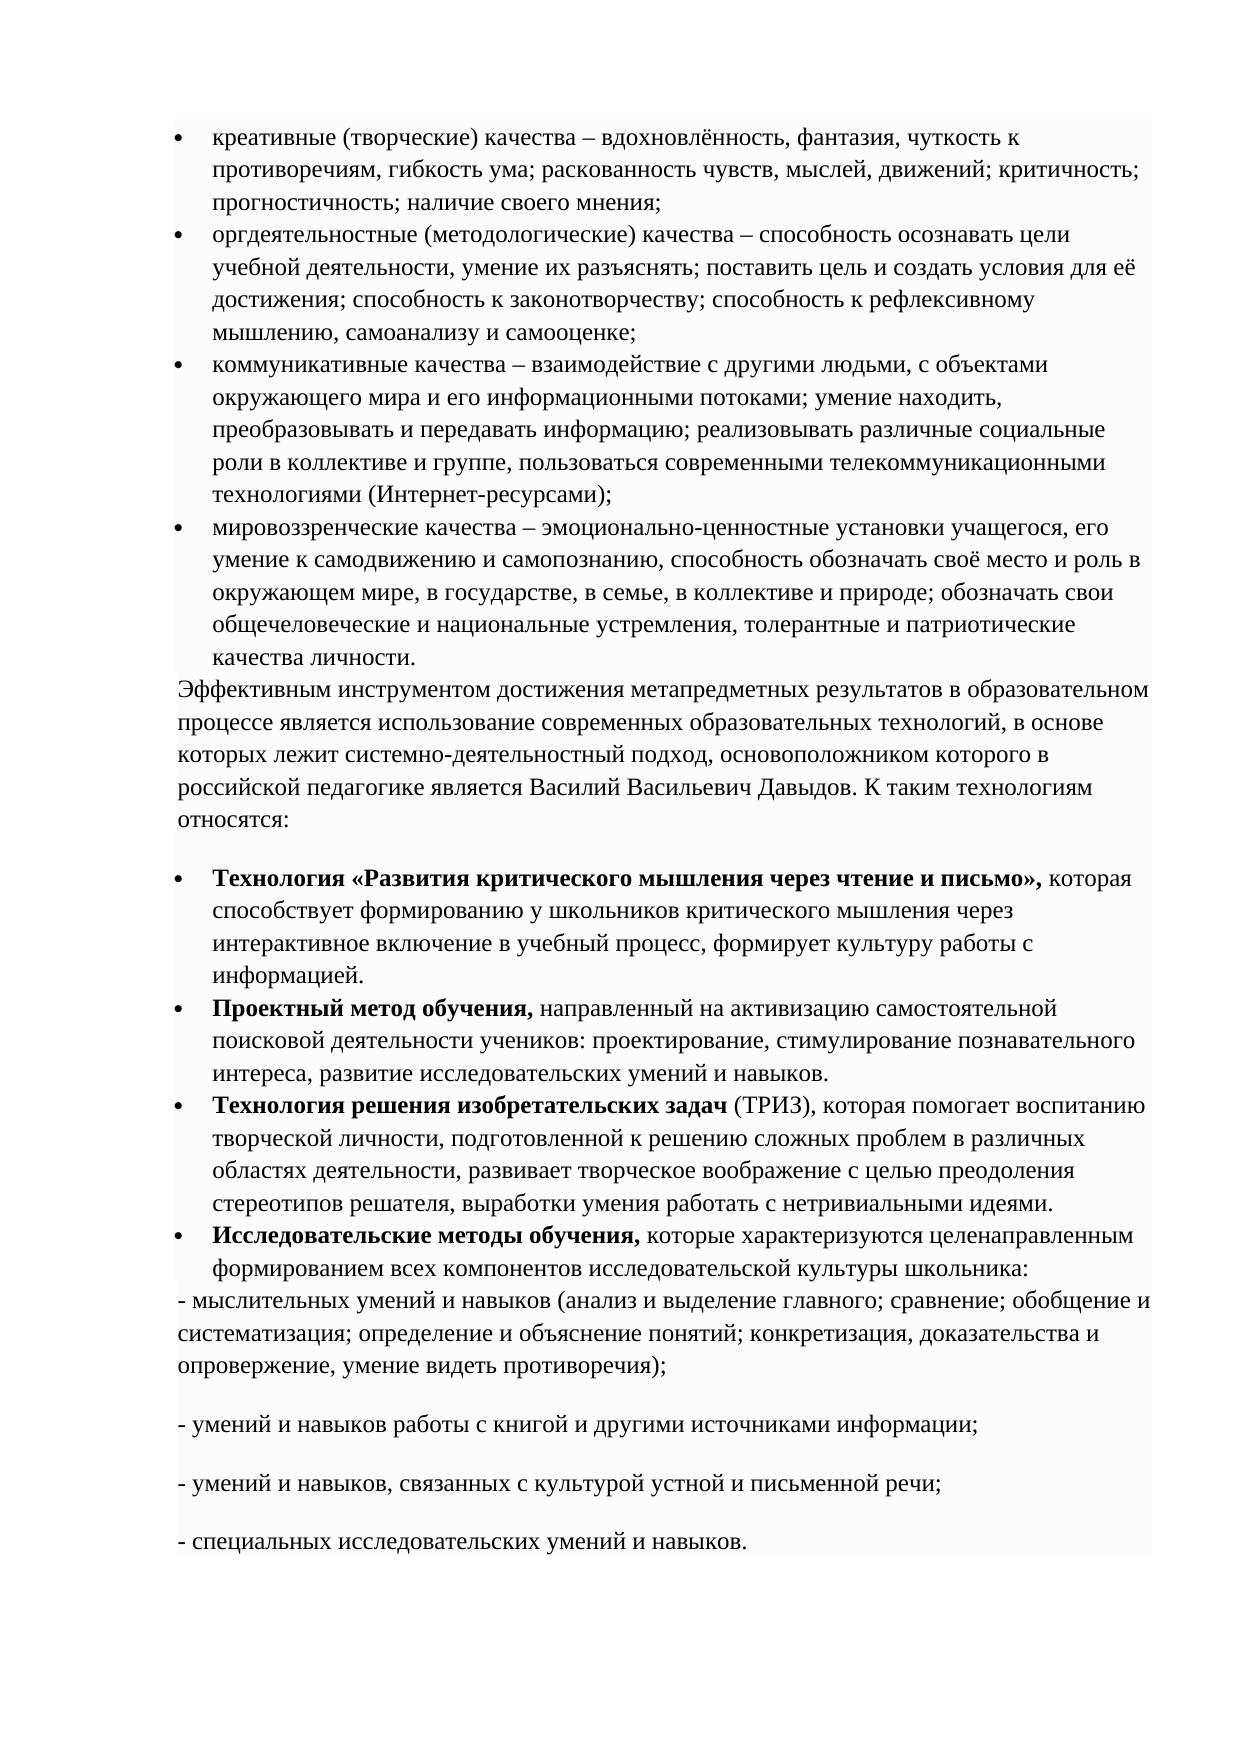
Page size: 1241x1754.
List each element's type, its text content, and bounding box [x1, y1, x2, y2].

list Технология решения изобретательских задач (ТРИЗ), которая помогает воспитанию творческой личности, подготовленной к решению сложных проблем в различных областях деятельности, развивает творческое воображение с целью преодоления стереотипов решателя, выработки умения работать с нетривиальными идеями. [174, 1087, 1152, 1217]
list коммуникативные качества – взаимодействие с другими людьми, с объектами окружающего мира и его информационными потоками; умение находить, преобразовывать и передавать информацию; реализовывать различные социальные роли в коллективе и группе, пользоваться современными телекоммуникационными технологиями (Интернет-ресурсами); [174, 346, 1152, 508]
text - специальных исследовательских умений и навыков. [177, 1523, 1152, 1555]
text - умений и навыков работы с книгой и другими источниками информации; [177, 1405, 1152, 1438]
text - мыслительных умений и навыков (анализ и выделение главного; сравнение; обобщение и систематизация; определение и объяснение понятий; конкретизация, доказательства и опровержение, умение видеть противоречия); [177, 1282, 1152, 1379]
list Технология «Развития критического мышления через чтение и письмо», которая способствует формированию у школьников критического мышления через интерактивное включение в учебный процесс, формирует культуру работы с информацией. [174, 859, 1152, 989]
list Исследовательские методы обучения, которые характеризуются целенаправленным формированием всех компонентов исследовательской культуры школьника: [174, 1217, 1152, 1282]
list мировоззренческие качества – эмоционально-ценностные установки учащегося, его умение к самодвижению и самопознанию, способность обозначать своё место и роль в окружающем мире, в государстве, в семье, в коллективе и природе; обозначать свои общечеловеческие и национальные устремления, толерантные и патриотические качества личности. [174, 508, 1152, 671]
text Эффективным инструментом достижения метапредметных результатов в образовательном процессе является использование современных образовательных технологий, в основе которых лежит системно-деятельностный подход, основоположником которого в российской педагогике является Василий Васильевич Давыдов. К таким технологиям относятся: [177, 671, 1152, 833]
list Проектный метод обучения, направленный на активизацию самостоятельной поисковой деятельности учеников: проектирование, стимулирование познавательного интереса, развитие исследовательских умений и навыков. [174, 989, 1152, 1087]
text - умений и навыков, связанных с культурой устной и письменной речи; [177, 1464, 1152, 1497]
list оргдеятельностные (методологические) качества – способность осознавать цели учебной деятельности, умение их разъяснять; поставить цель и создать условия для её достижения; способность к законотворчеству; способность к рефлексивному мышлению, самоанализу и самооценке; [174, 216, 1152, 346]
list креативные (творческие) качества – вдохновлённость, фантазия, чуткость к противоречиям, гибкость ума; раскованность чувств, мыслей, движений; критичность; прогностичность; наличие своего мнения; [174, 118, 1152, 216]
